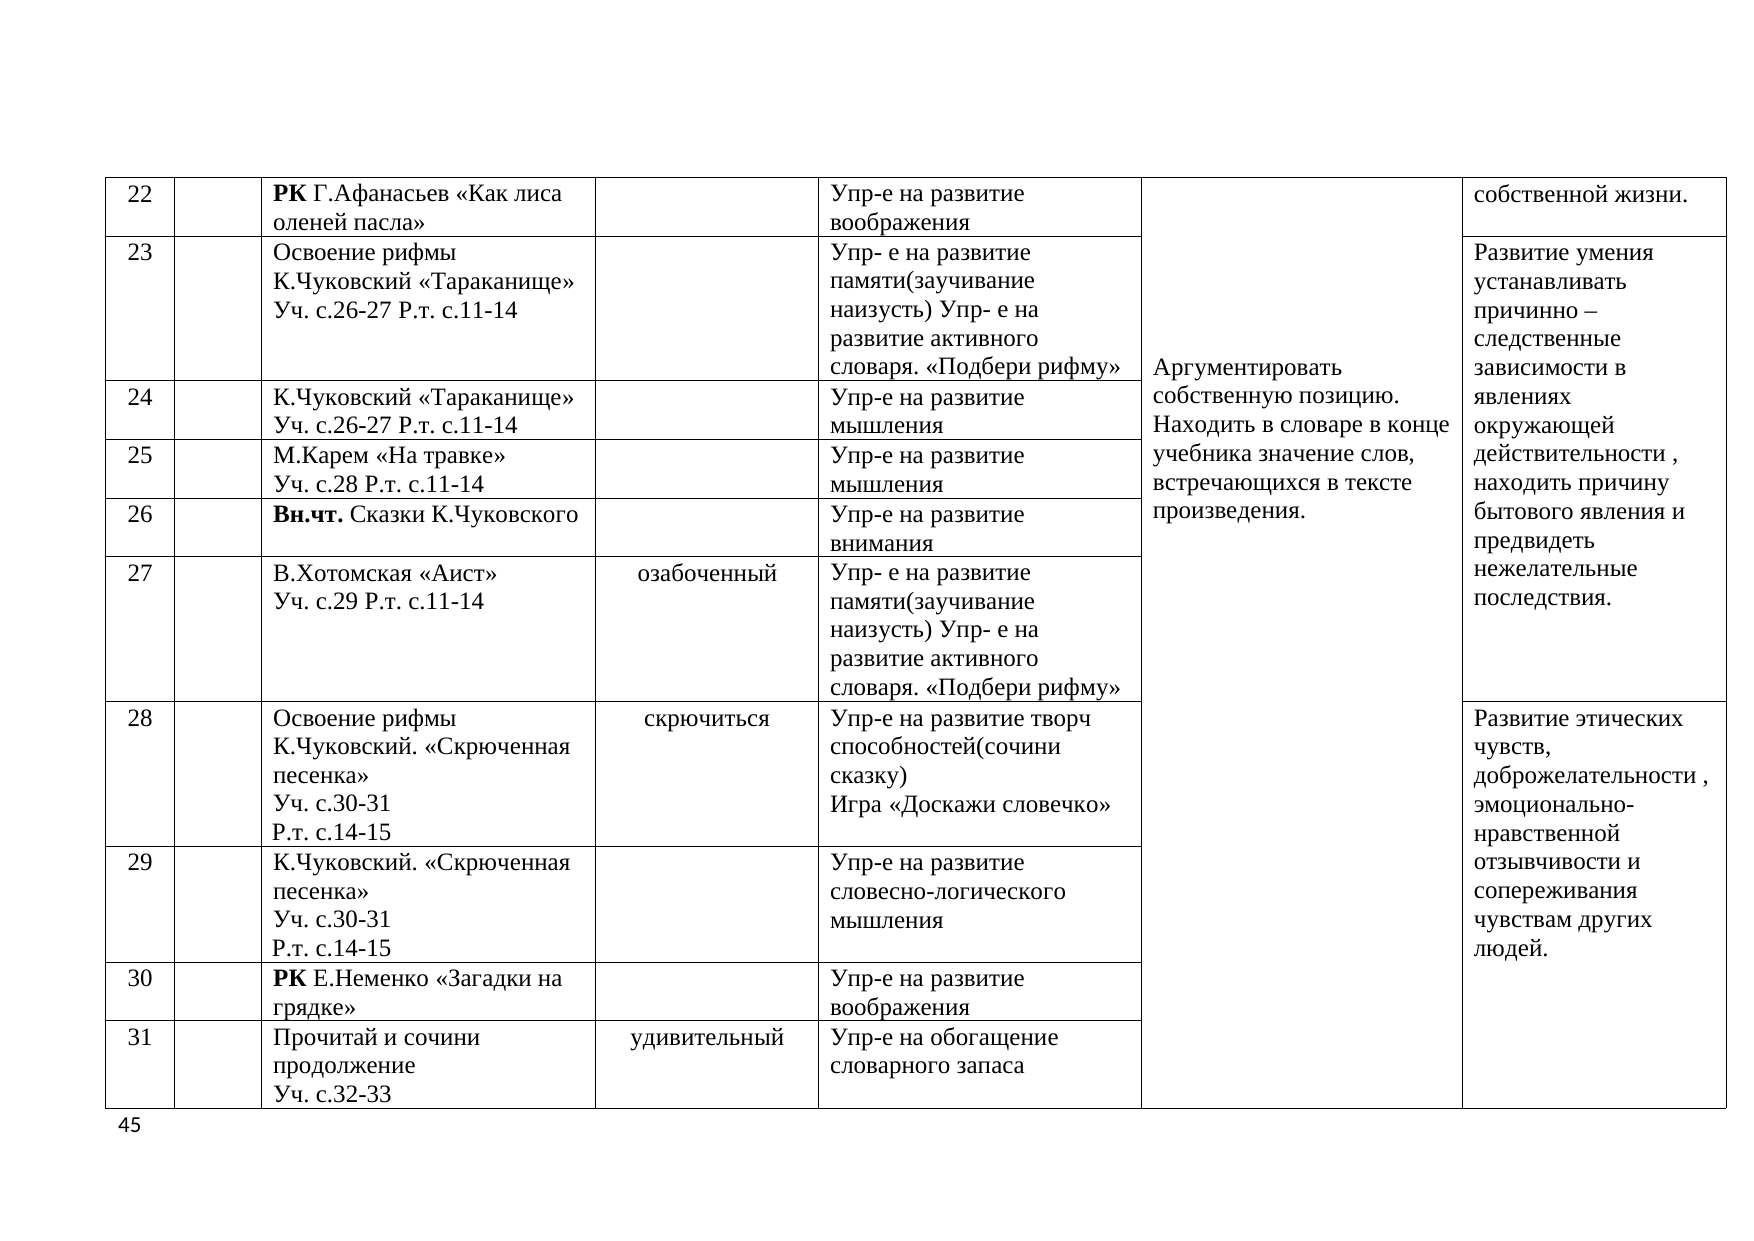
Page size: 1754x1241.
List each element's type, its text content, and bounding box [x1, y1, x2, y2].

table_cell Развитие умения устанавливать причинно – следственные зависимости в явлениях окружающей действительности , находить причину бытового явления и предвидеть нежелательные последствия. [1463, 237, 1726, 701]
table_cell Освоение рифмы К.Чуковский «Тараканище» Уч. с.26-27 Р.т. с.11-14 [262, 237, 595, 380]
table_cell [596, 499, 818, 556]
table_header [1142, 178, 1462, 1108]
table_cell 27 [106, 557, 174, 701]
table_cell Упр- е на развитие памяти(заучивание наизусть) Упр- е на развитие активного словаря. «Подбери рифму» [819, 557, 1141, 701]
table_cell [596, 237, 818, 380]
table_cell 30 [106, 963, 174, 1020]
table_cell [175, 440, 261, 497]
table_header [175, 178, 261, 236]
table_header РК Г.Афанасьев «Как лиса оленей пасла» [262, 178, 595, 236]
table_header 22 [106, 178, 174, 236]
table_cell озабоченный [596, 557, 818, 701]
table_cell 28 [106, 702, 174, 846]
text 45 [118, 1110, 1730, 1138]
table_cell [175, 702, 261, 846]
table_cell К.Чуковский «Тараканище» Уч. с.26-27 Р.т. с.11-14 [262, 381, 595, 439]
table_cell Упр-е на развитие внимания [819, 499, 1141, 556]
table_cell Упр-е на развитие мышления [819, 381, 1141, 439]
table_cell [175, 557, 261, 701]
table_cell [596, 381, 818, 439]
table_cell [175, 499, 261, 556]
table_cell Освоение рифмы К.Чуковский. «Скрюченная песенка» Уч. с.30-31 Р.т. с.14-15 [262, 702, 595, 846]
table_cell [175, 1021, 261, 1108]
table_cell [175, 381, 261, 439]
table_cell Развитие этических чувств, доброжелательности , эмоционально-нравственной отзывчивости и сопереживания чувствам других людей. [1463, 702, 1726, 1108]
table_cell 25 [106, 440, 174, 497]
table_cell Вн.чт. Сказки К.Чуковского [262, 499, 595, 556]
table_header Упр-е на развитие воображения [819, 178, 1141, 236]
table_cell [175, 963, 261, 1020]
table_cell РК Е.Неменко «Загадки на грядке» [262, 963, 595, 1020]
table_cell [596, 963, 818, 1020]
table_cell [175, 237, 261, 380]
table_cell 24 [106, 381, 174, 439]
table_cell В.Хотомская «Аист» Уч. с.29 Р.т. с.11-14 [262, 557, 595, 701]
table_cell Упр-е на развитие словесно-логического мышления [819, 847, 1141, 962]
table_cell 31 [106, 1021, 174, 1108]
table_cell удивительный [596, 1021, 818, 1108]
table_cell 26 [106, 499, 174, 556]
table_cell Упр-е на обогащение словарного запаса [819, 1021, 1141, 1108]
table_cell [596, 847, 818, 962]
table_cell [596, 440, 818, 497]
table_cell Упр- е на развитие памяти(заучивание наизусть) Упр- е на развитие активного словаря. «Подбери рифму» [819, 237, 1141, 380]
table_header [596, 178, 818, 236]
table_cell [175, 847, 261, 962]
table_cell 29 [106, 847, 174, 962]
table_cell скрючиться [596, 702, 818, 846]
table_header собственной жизни. [1463, 178, 1726, 236]
table_cell Упр-е на развитие мышления [819, 440, 1141, 497]
table_cell К.Чуковский. «Скрюченная песенка» Уч. с.30-31 Р.т. с.14-15 [262, 847, 595, 962]
table_cell Упр-е на развитие творч способностей(сочини сказку) Игра «Доскажи словечко» [819, 702, 1141, 846]
table_cell Прочитай и сочини продолжение Уч. с.32-33 [262, 1021, 595, 1108]
table_cell М.Карем «На травке» Уч. с.28 Р.т. с.11-14 [262, 440, 595, 497]
table_cell 23 [106, 237, 174, 380]
table_cell Упр-е на развитие воображения [819, 963, 1141, 1020]
